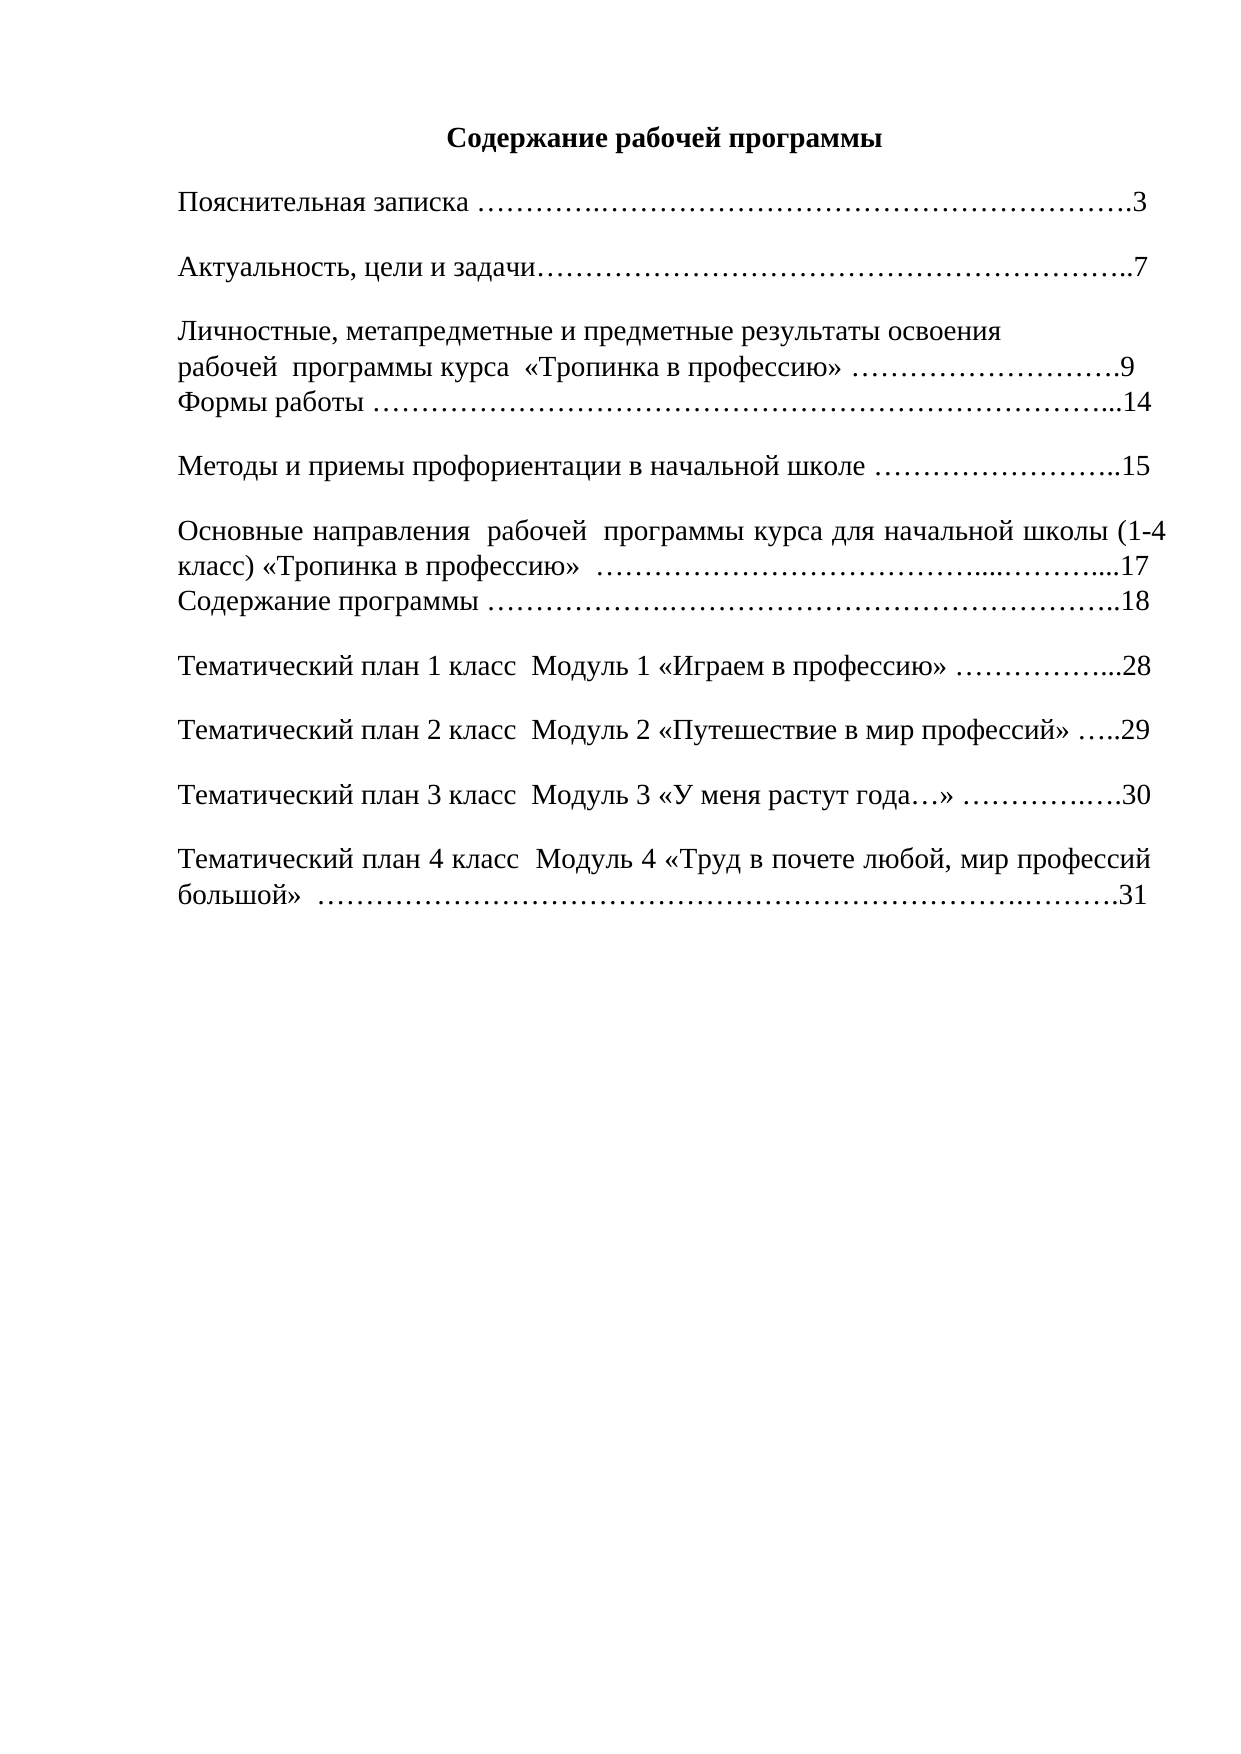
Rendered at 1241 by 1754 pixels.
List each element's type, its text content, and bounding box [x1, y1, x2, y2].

text Содержание программы ……………….………………………………………..18 [177, 582, 1152, 617]
text рабочей программы курса «Тропинка в профессию» ……………………….9 [177, 347, 1152, 382]
text Формы работы …………………………………………………………………...14 [177, 382, 1152, 417]
text Актуальность, цели и задачи……………………………………………………..7 [177, 247, 1152, 282]
text Личностные, метапредметные и предметные результаты освоения [177, 312, 1152, 347]
text Содержание рабочей программы [177, 118, 1152, 153]
text Тематический план 4 класс Модуль 4 «Труд в почете любой, мир профессий большой» ……………………………………………………………….……….31 [177, 840, 1152, 910]
text Тематический план 2 класс Модуль 2 «Путешествие в мир профессий» …..29 [177, 711, 1152, 746]
text Тематический план 1 класс Модуль 1 «Играем в профессию» ……………...28 [177, 646, 1152, 682]
text Основные направления рабочей программы курса для начальной школы (1-4 класс) «Тропинка в профессию» …………………………………....………....17 [177, 511, 1167, 582]
text Пояснительная записка ………….……………………………………………….3 [177, 183, 1152, 218]
text Тематический план 3 класс Модуль 3 «У меня растут года…» ………….….30 [177, 775, 1152, 811]
text Методы и приемы профориентации в начальной школе ……………………..15 [177, 447, 1152, 482]
